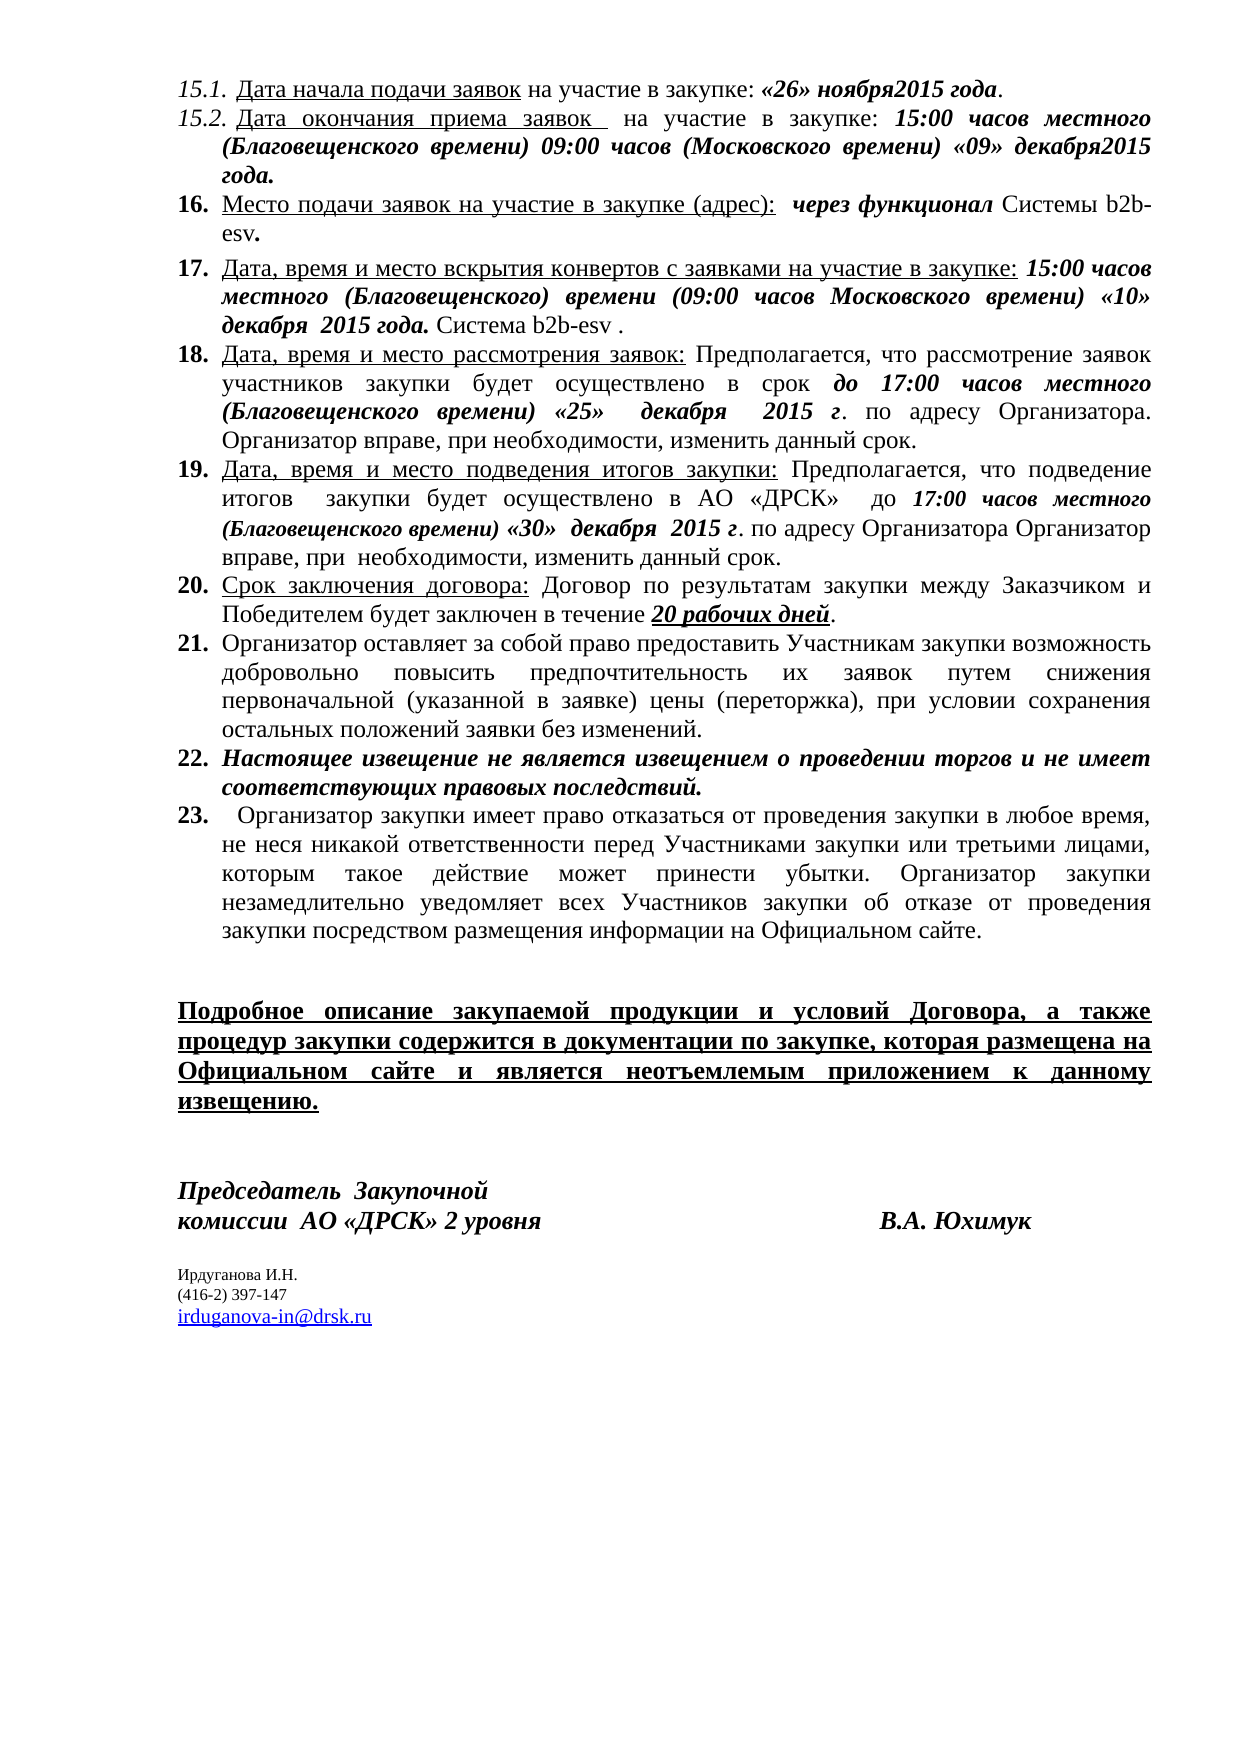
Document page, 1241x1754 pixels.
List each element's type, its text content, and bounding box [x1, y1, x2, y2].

list Дата окончания приема заявок на участие в закупке: 15:00 часов местного (Благовещенского времени) 09:00 часов (Московского времени) «09» декабря2015 года. [177, 103, 1152, 189]
list Дата, время и место подведения итогов закупки: Предполагается, что подведение итогов закупки будет осуществлено в АО «ДРСК» до 17:00 часов местного (Благовещенского времени) «30» декабря 2015 г. по адресу Организатора Организатор вправе, при необходимости, изменить данный срок. [177, 454, 1152, 571]
list Дата, время и место рассмотрения заявок: Предполагается, что рассмотрение заявок участников закупки будет осуществлено в срок до 17:00 часов местного (Благовещенского времени) «25» декабря 2015 г. по адресу Организатора. Организатор вправе, при необходимости, изменить данный срок. [177, 339, 1152, 454]
list Место подачи заявок на участие в закупке (адрес): через функционал Системы b2b-esv. [177, 189, 1152, 246]
text комиссии АО «ДРСК» 2 уровня В.А. Юхимук [177, 1205, 1152, 1235]
list Организатор оставляет за собой право предоставить Участникам закупки возможность добровольно повысить предпочтительность их заявок путем снижения первоначальной (указанной в заявке) цены (переторжка), при условии сохранения остальных положений заявки без изменений. [177, 628, 1152, 743]
text irduganova-in@drsk.ru [177, 1303, 1152, 1328]
text Подробное описание закупаемой продукции и условий Договора, а также процедур закупки содержится в документации по закупке, которая размещена на Официальном сайте и является неотъемлемым приложением к данному извещению. [177, 995, 1152, 1021]
list Дата, время и место вскрытия конвертов с заявками на участие в закупке: 15:00 часов местного (Благовещенского) времени (09:00 часов Московского времени) «10» декабря 2015 года. Система b2b-esv . [177, 253, 1152, 339]
list Дата начала подачи заявок на участие в закупке: «26» ноября2015 года. [177, 74, 1152, 103]
text Ирдуганова И.Н. [177, 1265, 1152, 1284]
list Срок заключения договора: Договор по результатам закупки между Заказчиком и Победителем будет заключен в течение 20 рабочих дней. [177, 571, 1152, 628]
list Организатор закупки имеет право отказаться от проведения закупки в любое время, не неся никакой ответственности перед Участниками закупки или третьими лицами, которым такое действие может принести убытки. Организатор закупки незамедлительно уведомляет всех Участников закупки об отказе от проведения закупки посредством размещения информации на Официальном сайте. [177, 801, 1152, 944]
text (416-2) 397-147 [177, 1284, 1152, 1303]
text Подробное описание закупаемой продукции и условий Договора, а также процедур закупки содержится в документации по закупке, которая размещена на Официальном сайте и является неотъемлемым приложением к данному извещению. [177, 1082, 1152, 1115]
text Подробное описание закупаемой продукции и условий Договора, а также процедур закупки содержится в документации по закупке, которая размещена на Официальном сайте и является неотъемлемым приложением к данному извещению. [177, 1022, 1152, 1051]
list Настоящее извещение не является извещением о проведении торгов и не имеет соответствующих правовых последствий. [177, 743, 1152, 801]
text Председатель Закупочной [177, 1175, 1152, 1205]
text Подробное описание закупаемой продукции и условий Договора, а также процедур закупки содержится в документации по закупке, которая размещена на Официальном сайте и является неотъемлемым приложением к данному извещению. [177, 1052, 1152, 1081]
